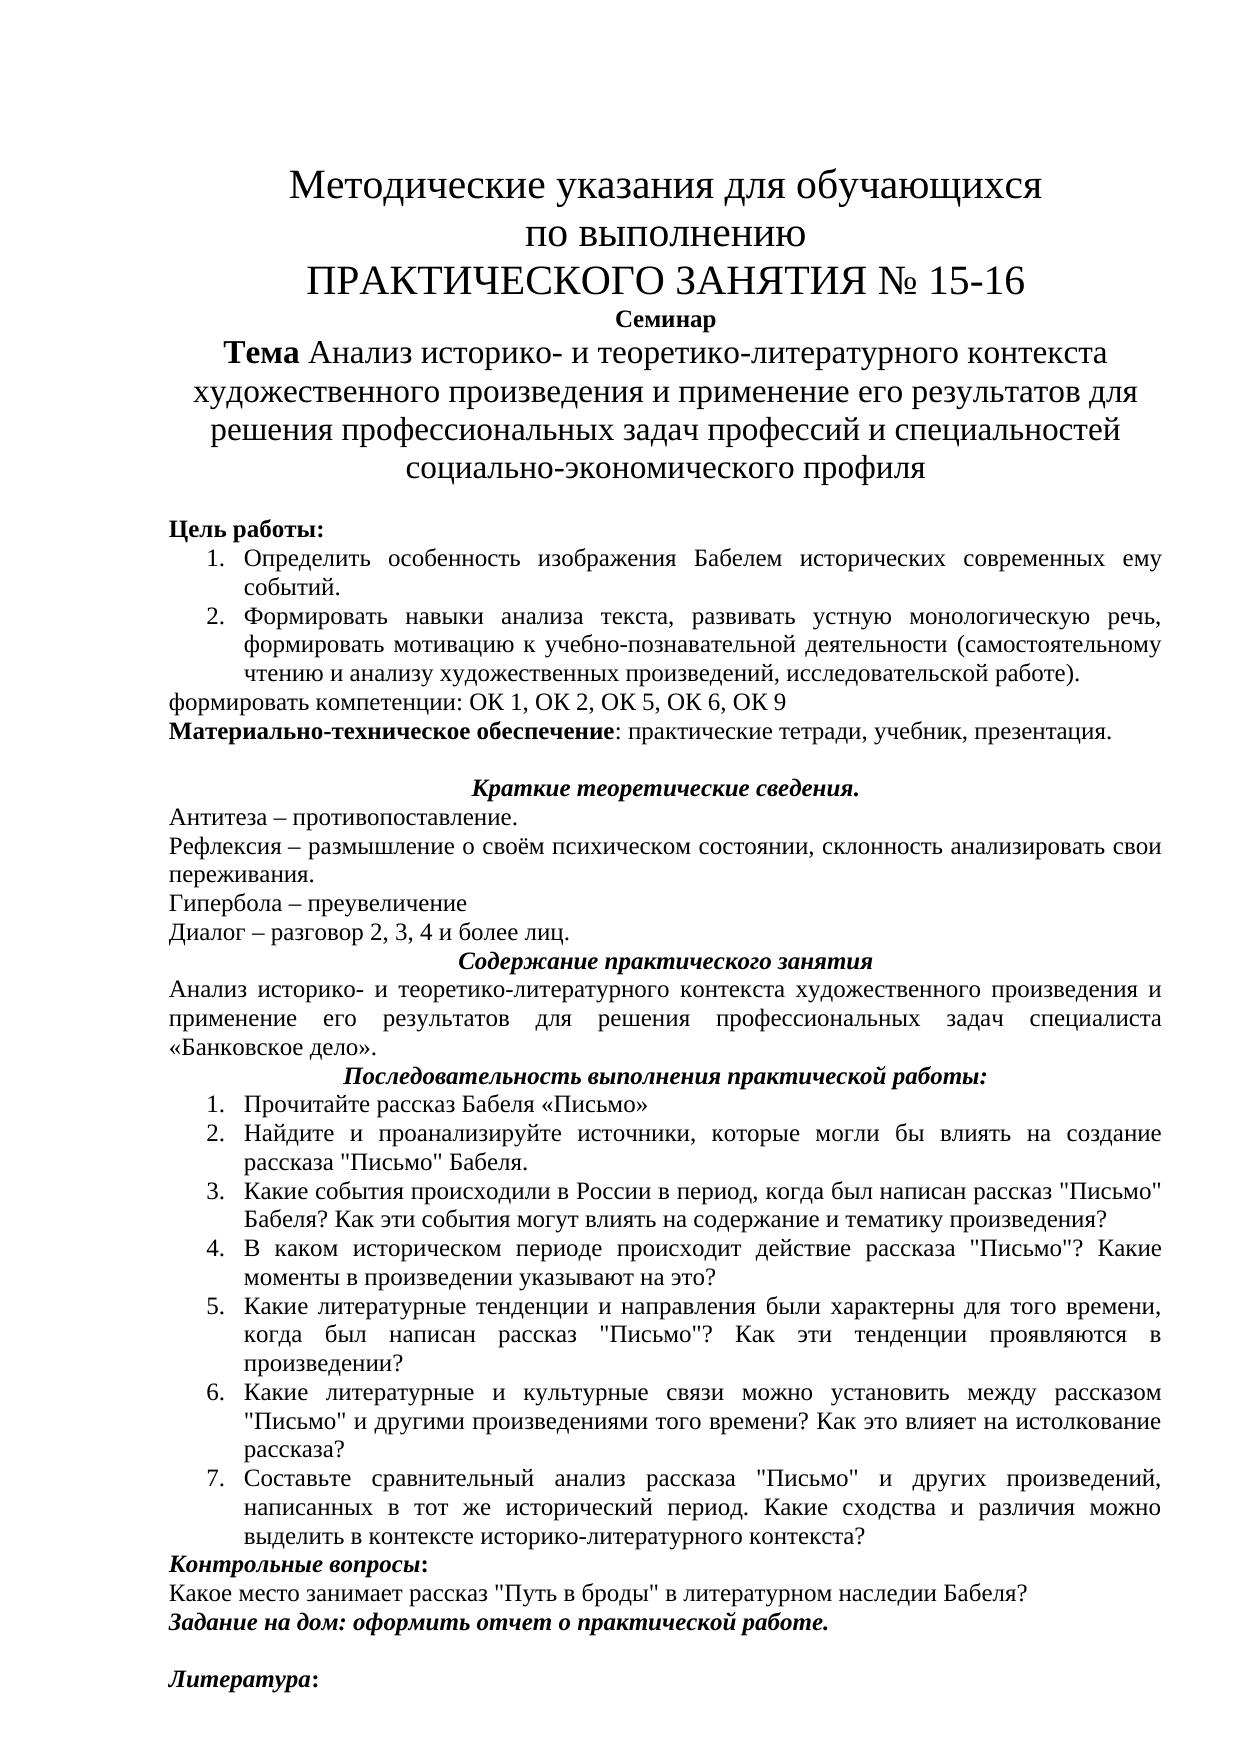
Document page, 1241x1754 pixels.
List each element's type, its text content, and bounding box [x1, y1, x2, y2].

text Анализ историко- и теоретико-литературного контекста художественного произведения и применение его результатов для решения профессиональных задач специалиста «Банковское дело». [169, 974, 1162, 1061]
list Определить особенность изображения Бабелем исторических современных ему событий. [206, 543, 1162, 601]
text ПРАКТИЧЕСКОГО ЗАНЯТИЯ № 15-16 [169, 256, 1162, 304]
text Последовательность выполнения практической работы: [169, 1061, 1162, 1089]
list Прочитайте рассказ Бабеля «Письмо» [206, 1089, 1162, 1118]
text Литература: [169, 1664, 1162, 1693]
text Антитеза – противопоставление. [169, 802, 1162, 831]
list Какие события происходили в России в период, когда был написан рассказ "Письмо" Бабеля? Как эти события могут влиять на содержание и тематику произведения? [206, 1176, 1162, 1233]
text Рефлексия – размышление о своём психическом состоянии, склонность анализировать свои переживания. [169, 831, 1162, 888]
text Контрольные вопросы: [169, 1549, 1162, 1578]
text Содержание практического занятия [169, 946, 1162, 974]
text Цель работы: [169, 514, 1162, 543]
text формировать компетенции: ОК 1, ОК 2, ОК 5, ОК 6, ОК 9 [169, 687, 1162, 716]
list Формировать навыки анализа текста, развивать устную монологическую речь, формировать мотивацию к учебно-познавательной деятельности (самостоятельному чтению и анализу художественных произведений, исследовательской работе). [206, 601, 1162, 687]
text Краткие теоретические сведения. [169, 773, 1162, 802]
list Составьте сравнительный анализ рассказа "Письмо" и других произведений, написанных в тот же исторический период. Какие сходства и различия можно выделить в контексте историко-литературного контекста? [206, 1463, 1162, 1549]
list Какие литературные тенденции и направления были характерны для того времени, когда был написан рассказ "Письмо"? Как эти тенденции проявляются в произведении? [206, 1291, 1162, 1377]
list Какие литературные и культурные связи можно установить между рассказом "Письмо" и другими произведениями того времени? Как это влияет на истолкование рассказа? [206, 1377, 1162, 1463]
text Гипербола – преувеличение [169, 888, 1162, 917]
text Диалог – разговор 2, 3, 4 и более лиц. [169, 917, 1162, 946]
list Найдите и проанализируйте источники, которые могли бы влиять на создание рассказа "Письмо" Бабеля. [206, 1118, 1162, 1176]
text Тема Анализ историко- и теоретико-литературного контекста художественного произведения и применение его результатов для решения профессиональных задач профессий и специальностей социально-экономического профиля [169, 332, 1162, 486]
list В каком историческом периоде происходит действие рассказа "Письмо"? Какие моменты в произведении указывают на это? [206, 1233, 1162, 1291]
text Семинар [169, 304, 1162, 332]
text по выполнению [169, 208, 1162, 256]
text Материально-техническое обеспечение: практические тетради, учебник, презентация. [169, 716, 1162, 744]
text Задание на дом: оформить отчет о практической работе. [169, 1607, 1162, 1636]
text Методические указания для обучающихся [169, 160, 1162, 208]
text Какое место занимает рассказ "Путь в броды" в литературном наследии Бабеля? [169, 1578, 1162, 1607]
